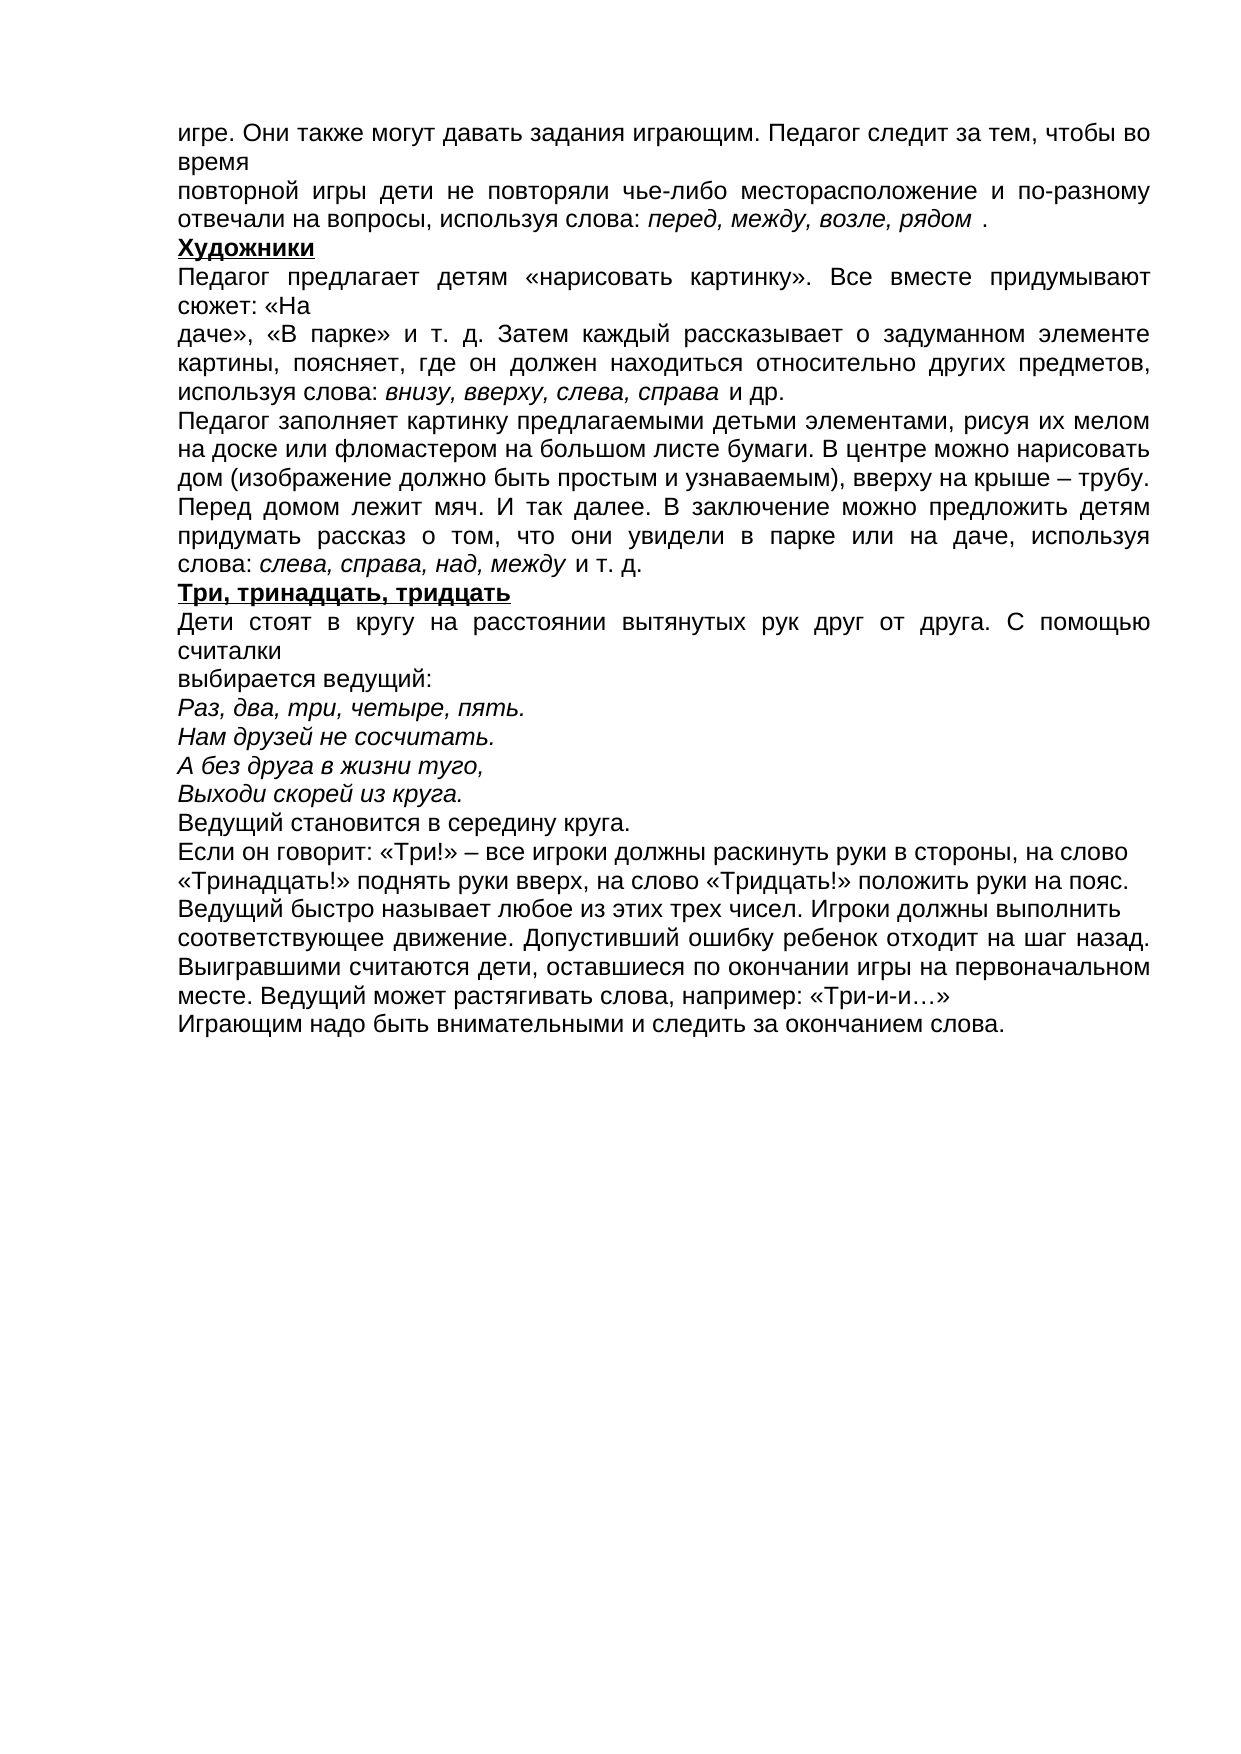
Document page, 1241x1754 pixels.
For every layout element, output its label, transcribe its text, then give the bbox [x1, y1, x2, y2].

text Ведущий быстро называет любое из этих трех чисел. Игроки должны выполнить [177, 894, 1152, 923]
text Выходи скорей из круга. [177, 779, 1152, 808]
text А без друга в жизни туго, [177, 751, 1152, 779]
text соответствующее движение. Допустивший ошибку ребенок отходит на шаг назад. Выигравшими считаются дети, оставшиеся по окончании игры на первоначальном месте. Ведущий может растягивать слова, например: «Три-и-и…» [177, 923, 1152, 1009]
text Раз, два, три, четыре, пять. [177, 693, 1152, 722]
text «Тринадцать!» поднять руки вверх, на слово «Тридцать!» положить руки на пояс. [177, 866, 1152, 894]
text Педагог предлагает детям «нарисовать картинку». Все вместе придумывают сюжет: «На [177, 262, 1152, 319]
text Играющим надо быть внимательными и следить за окончанием слова. [177, 1009, 1152, 1038]
text Ведущий становится в середину круга. [177, 808, 1152, 837]
text даче», «В парке» и т. д. Затем каждый рассказывает о задуманном элементе картины, поясняет, где он должен находиться относительно других предметов, используя слова: внизу, вверху, слева, справа и др. [177, 319, 1152, 406]
text Дети стоят в кругу на расстоянии вытянутых рук друг от друга. С помощью считалки [177, 607, 1152, 664]
text Педагог заполняет картинку предлагаемыми детьми элементами, рисуя их мелом на доске или фломастером на большом листе бумаги. В центре можно нарисовать дом (изображение должно быть простым и узнаваемым), вверху на крыше – трубу. Перед домом лежит мяч. И так далее. В заключение можно предложить детям придумать рассказ о том, что они увидели в парке или на даче, используя слова: слева, справа, над, между и т. д. [177, 406, 1152, 578]
text Художники [177, 233, 1152, 262]
text повторной игры дети не повторяли чье-либо месторасположение и по-разному отвечали на вопросы, используя слова: перед, между, возле, рядом . [177, 176, 1152, 233]
text выбирается ведущий: [177, 664, 1152, 693]
text Если он говорит: «Три!» – все игроки должны раскинуть руки в стороны, на слово [177, 837, 1152, 866]
text Три, тринадцать, тридцать [177, 578, 1152, 607]
text Нам друзей не сосчитать. [177, 722, 1152, 751]
text игре. Они также могут давать задания играющим. Педагог следит за тем, чтобы во время [177, 118, 1152, 176]
